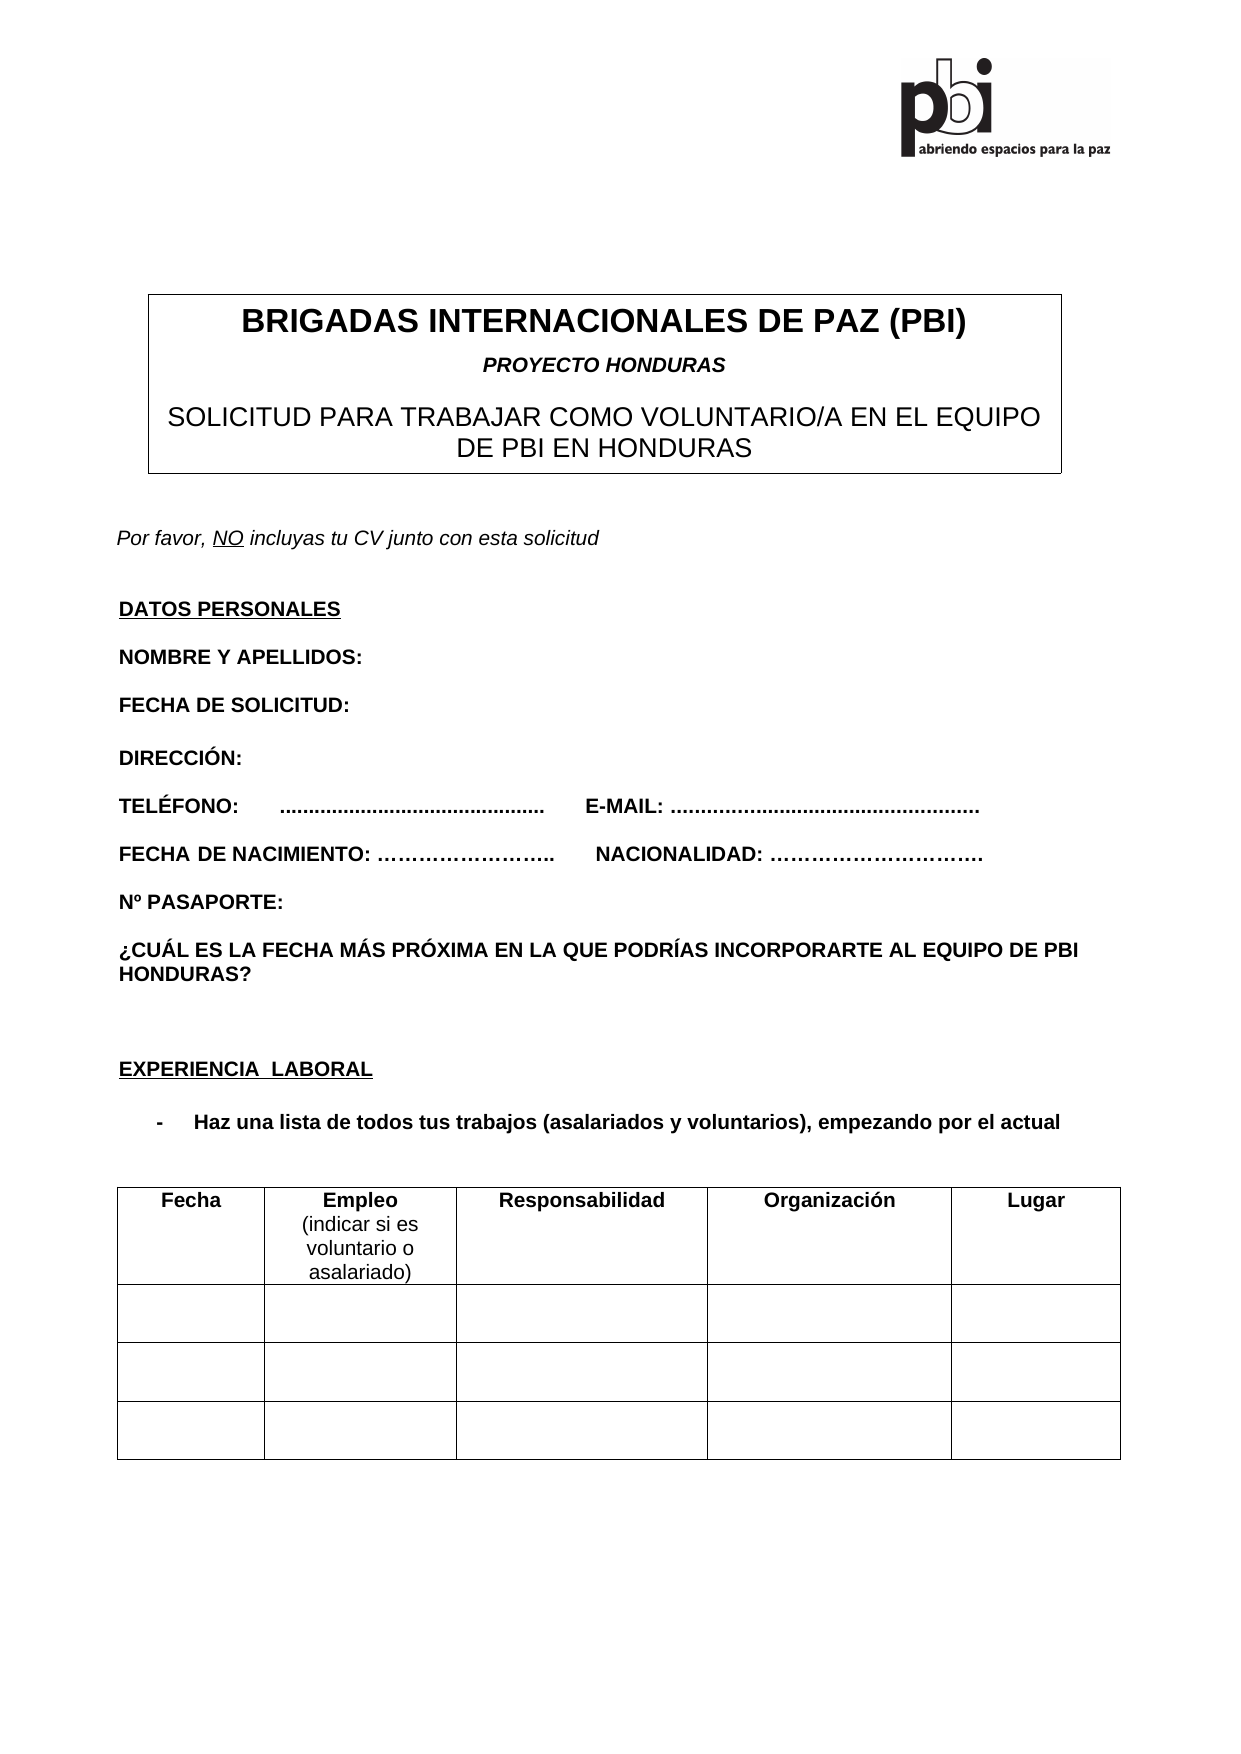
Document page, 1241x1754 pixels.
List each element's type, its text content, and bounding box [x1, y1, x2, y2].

table_cell [708, 1402, 951, 1459]
table_header Responsabilidad [457, 1188, 707, 1283]
table_cell [265, 1402, 456, 1459]
text EXPERIENCIA LABORAL [118, 1057, 1122, 1081]
table_header Organización [708, 1188, 951, 1283]
table_cell [457, 1343, 707, 1401]
text Dirección: [118, 746, 1122, 770]
text Nombre y Apellidos: [118, 645, 1122, 669]
picture [901, 58, 1111, 157]
table_header Empleo (indicar si es voluntario o asalariado) [265, 1188, 456, 1283]
text FECHA DE SOLICITUD: [118, 693, 1122, 717]
table_cell [457, 1402, 707, 1459]
table_cell [952, 1343, 1120, 1401]
table_cell [118, 1402, 264, 1459]
text DATOS PERSONALES [118, 597, 1122, 621]
table_header Lugar [952, 1188, 1120, 1283]
table_cell [118, 1343, 264, 1401]
subtitle Por favor, NO incluyas tu CV junto con esta solicitud [116, 525, 1122, 549]
table_cell [457, 1285, 707, 1342]
table_cell [118, 1285, 264, 1342]
table_cell [708, 1285, 951, 1342]
table_header Fecha [118, 1188, 264, 1283]
table_cell [952, 1285, 1120, 1342]
table_cell [265, 1285, 456, 1342]
text Nº PASAPORTE: [118, 889, 1122, 913]
list Haz una lista de todos tus trabajos (asalariados y voluntarios), empezando por el actual [156, 1110, 1122, 1134]
table_cell [708, 1343, 951, 1401]
text ¿CUÁL ES LA FECHA MÁS PRÓXIMA EN LA QUE PODRÍAS INCORPORARTE AL EQUIPO DE PBI HONDURAS? [118, 937, 1122, 985]
table_cell [265, 1343, 456, 1401]
text TELÉFONO: .............................................. E-MAIL: [118, 794, 1122, 818]
text FECHA de Nacimiento: …………………….. Nacionalidad: …………………………. [118, 842, 1122, 866]
table_cell [952, 1402, 1120, 1459]
